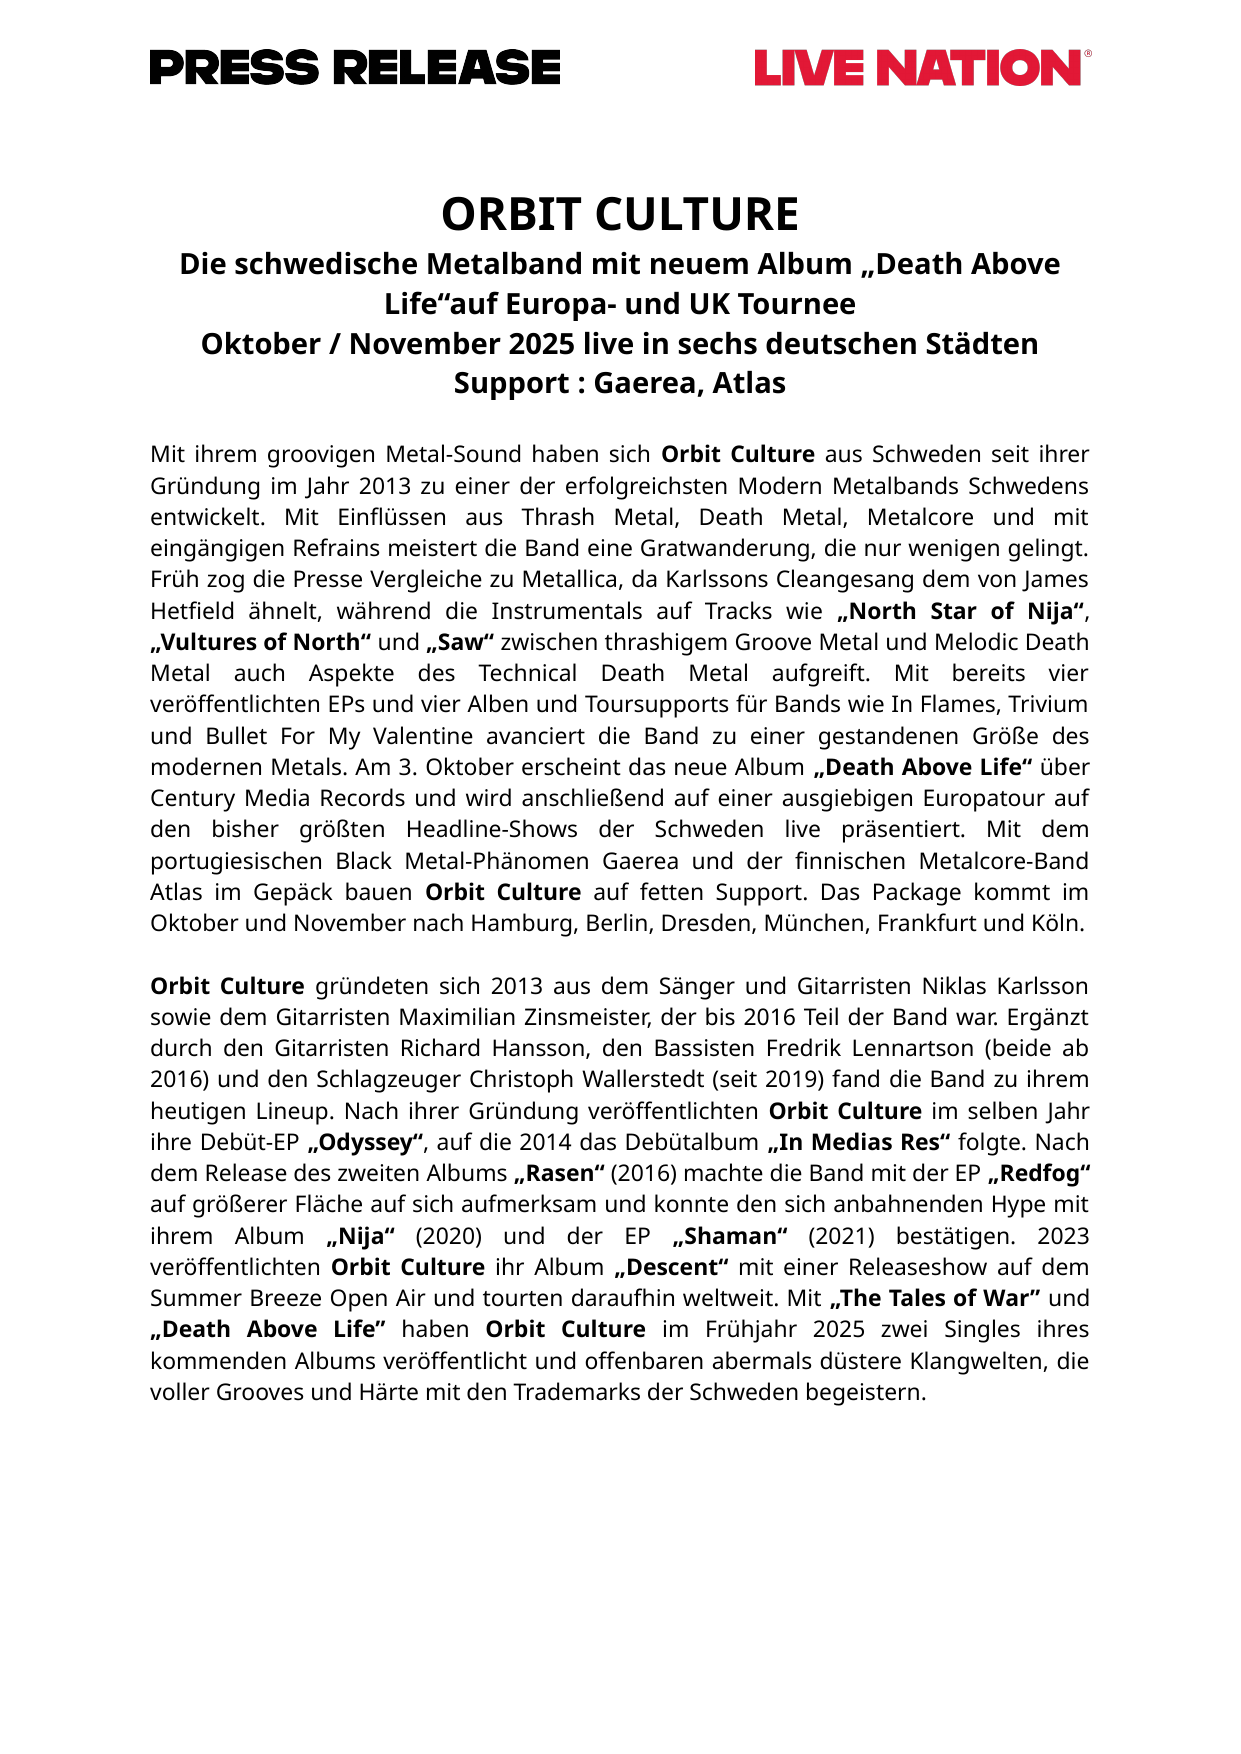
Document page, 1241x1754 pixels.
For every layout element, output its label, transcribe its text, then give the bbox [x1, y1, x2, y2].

picture [755, 49, 1092, 86]
text Support : Gaerea, Atlas [150, 363, 1090, 402]
text Die schwedische Metalband mit neuem Album „Death Above Life“auf Europa- und UK Tournee [150, 244, 1090, 323]
text Mit ihrem groovigen Metal-Sound haben sich Orbit Culture aus Schweden seit ihrer Gründung im Jahr 2013 zu einer der erfolgreichsten Modern Metalbands Schwedens entwickelt. Mit Einflüssen aus Thrash Metal, Death Metal, Metalcore und mit eingängigen Refrains meistert die Band eine Gratwanderung, die nur wenigen gelingt. Früh zog die Presse Vergleiche zu Metallica, da Karlssons Cleangesang dem von James Hetfield ähnelt, während die Instrumentals auf Tracks wie „North Star of Nija“, „Vultures of North“ und „Saw“ zwischen thrashigem Groove Metal und Melodic Death Metal auch Aspekte des Technical Death Metal aufgreift. Mit bereits vier veröffentlichten EPs und vier Alben und Toursupports für Bands wie In Flames, Trivium und Bullet For My Valentine avanciert die Band zu einer gestandenen Größe des modernen Metals. Am 3. Oktober erscheint das neue Album „Death Above Life“ über Century Media Records und wird anschließend auf einer ausgiebigen Europatour auf den bisher größten Headline-Shows der Schweden live präsentiert. Mit dem portugiesischen Black Metal-Phänomen Gaerea und der finnischen Metalcore-Band Atlas im Gepäck bauen Orbit Culture auf fetten Support. Das Package kommt im Oktober und November nach Hamburg, Berlin, Dresden, München, Frankfurt und Köln. [150, 438, 1090, 938]
title ORBIT CULTURE [150, 181, 1090, 244]
picture [150, 49, 560, 85]
text Oktober / November 2025 live in sechs deutschen Städten [150, 323, 1090, 363]
text Orbit Culture gründeten sich 2013 aus dem Sänger und Gitarristen Niklas Karlsson sowie dem Gitarristen Maximilian Zinsmeister, der bis 2016 Teil der Band war. Ergänzt durch den Gitarristen Richard Hansson, den Bassisten Fredrik Lennartson (beide ab 2016) und den Schlagzeuger Christoph Wallerstedt (seit 2019) fand die Band zu ihrem heutigen Lineup. Nach ihrer Gründung veröffentlichten Orbit Culture im selben Jahr ihre Debüt-EP „Odyssey“, auf die 2014 das Debütalbum „In Medias Res“ folgte. Nach dem Release des zweiten Albums „Rasen“ (2016) machte die Band mit der EP „Redfog“ auf größerer Fläche auf sich aufmerksam und konnte den sich anbahnenden Hype mit ihrem Album „Nija“ (2020) und der EP „Shaman“ (2021) bestätigen. 2023 veröffentlichten Orbit Culture ihr Album „Descent“ mit einer Releaseshow auf dem Summer Breeze Open Air und tourten daraufhin weltweit. Mit „The Tales of War” und „Death Above Life” haben Orbit Culture im Frühjahr 2025 zwei Singles ihres kommenden Albums veröffentlicht und offenbaren abermals düstere Klangwelten, die voller Grooves und Härte mit den Trademarks der Schweden begeistern. [150, 969, 1090, 1407]
